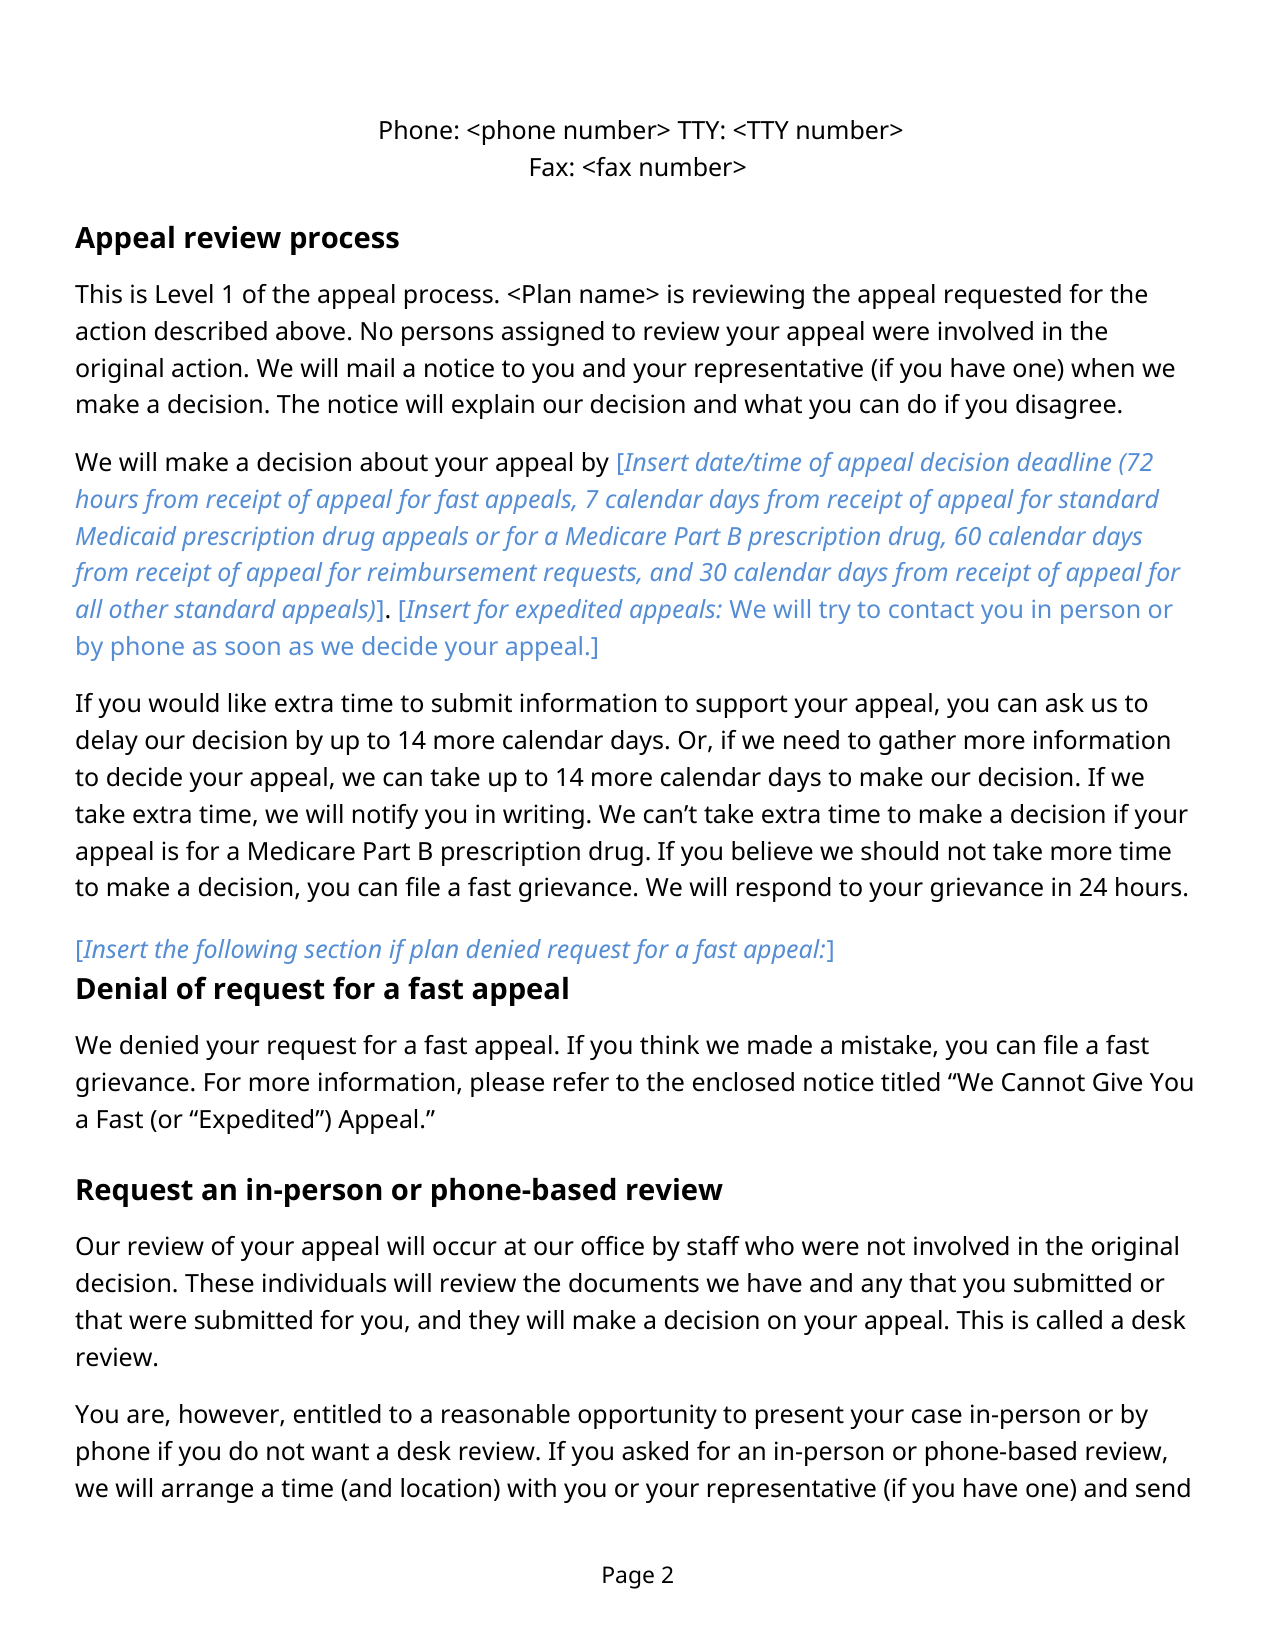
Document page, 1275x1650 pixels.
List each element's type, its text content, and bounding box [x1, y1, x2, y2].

text Phone: <phone number> TTY: <TTY number> [75, 112, 1200, 147]
text We denied your request for a fast appeal. If you think we made a mistake, you can file a fast grievance. For more information, please refer to the enclosed notice titled “We Cannot Give You a Fast (or “Expedited”) Appeal.” [75, 1028, 1200, 1136]
text Denial of request for a fast appeal [75, 968, 1200, 1008]
text [Insert the following section if plan denied request for a fast appeal:] [75, 932, 1200, 966]
text This is Level 1 of the appeal process. <Plan name> is reviewing the appeal requested for the action described above. No persons assigned to review your appeal were involved in the original action. We will mail a notice to you and your representative (if you have one) when we make a decision. The notice will explain our decision and what you can do if you disagree. [75, 277, 1200, 421]
text Appeal review process [75, 217, 1200, 257]
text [75, 1397, 1200, 1504]
text Fax: <fax number> [75, 149, 1200, 183]
text We will make a decision about your appeal by [Insert date/time of appeal decision deadline (72 hours from receipt of appeal for fast appeals, 7 calendar days from receipt of appeal for standard Medicaid prescription drug appeals or for a Medicare Part B prescription drug, 60 calendar days from receipt of appeal for reimbursement requests, and 30 calendar days from receipt of appeal for all other standard appeals)]. [Insert for expedited appeals: We will try to contact you in person or by phone as soon as we decide your appeal.] [75, 445, 1200, 663]
text Request an in-person or phone-based review [75, 1169, 1200, 1209]
text If you would like extra time to submit information to support your appeal, you can ask us to delay our decision by up to 14 more calendar days. Or, if we need to gather more information to decide your appeal, we can take up to 14 more calendar days to make our decision. If we take extra time, we will notify you in writing. We can’t take extra time to make a decision if your appeal is for a Medicare Part B prescription drug. If you believe we should not take more time to make a decision, you can file a fast grievance. We will respond to your grievance in 24 hours. [75, 686, 1200, 904]
text Our review of your appeal will occur at our office by staff who were not involved in the original decision. These individuals will review the documents we have and any that you submitted or that were submitted for you, and they will make a decision on your appeal. This is called a desk review. [75, 1229, 1200, 1373]
